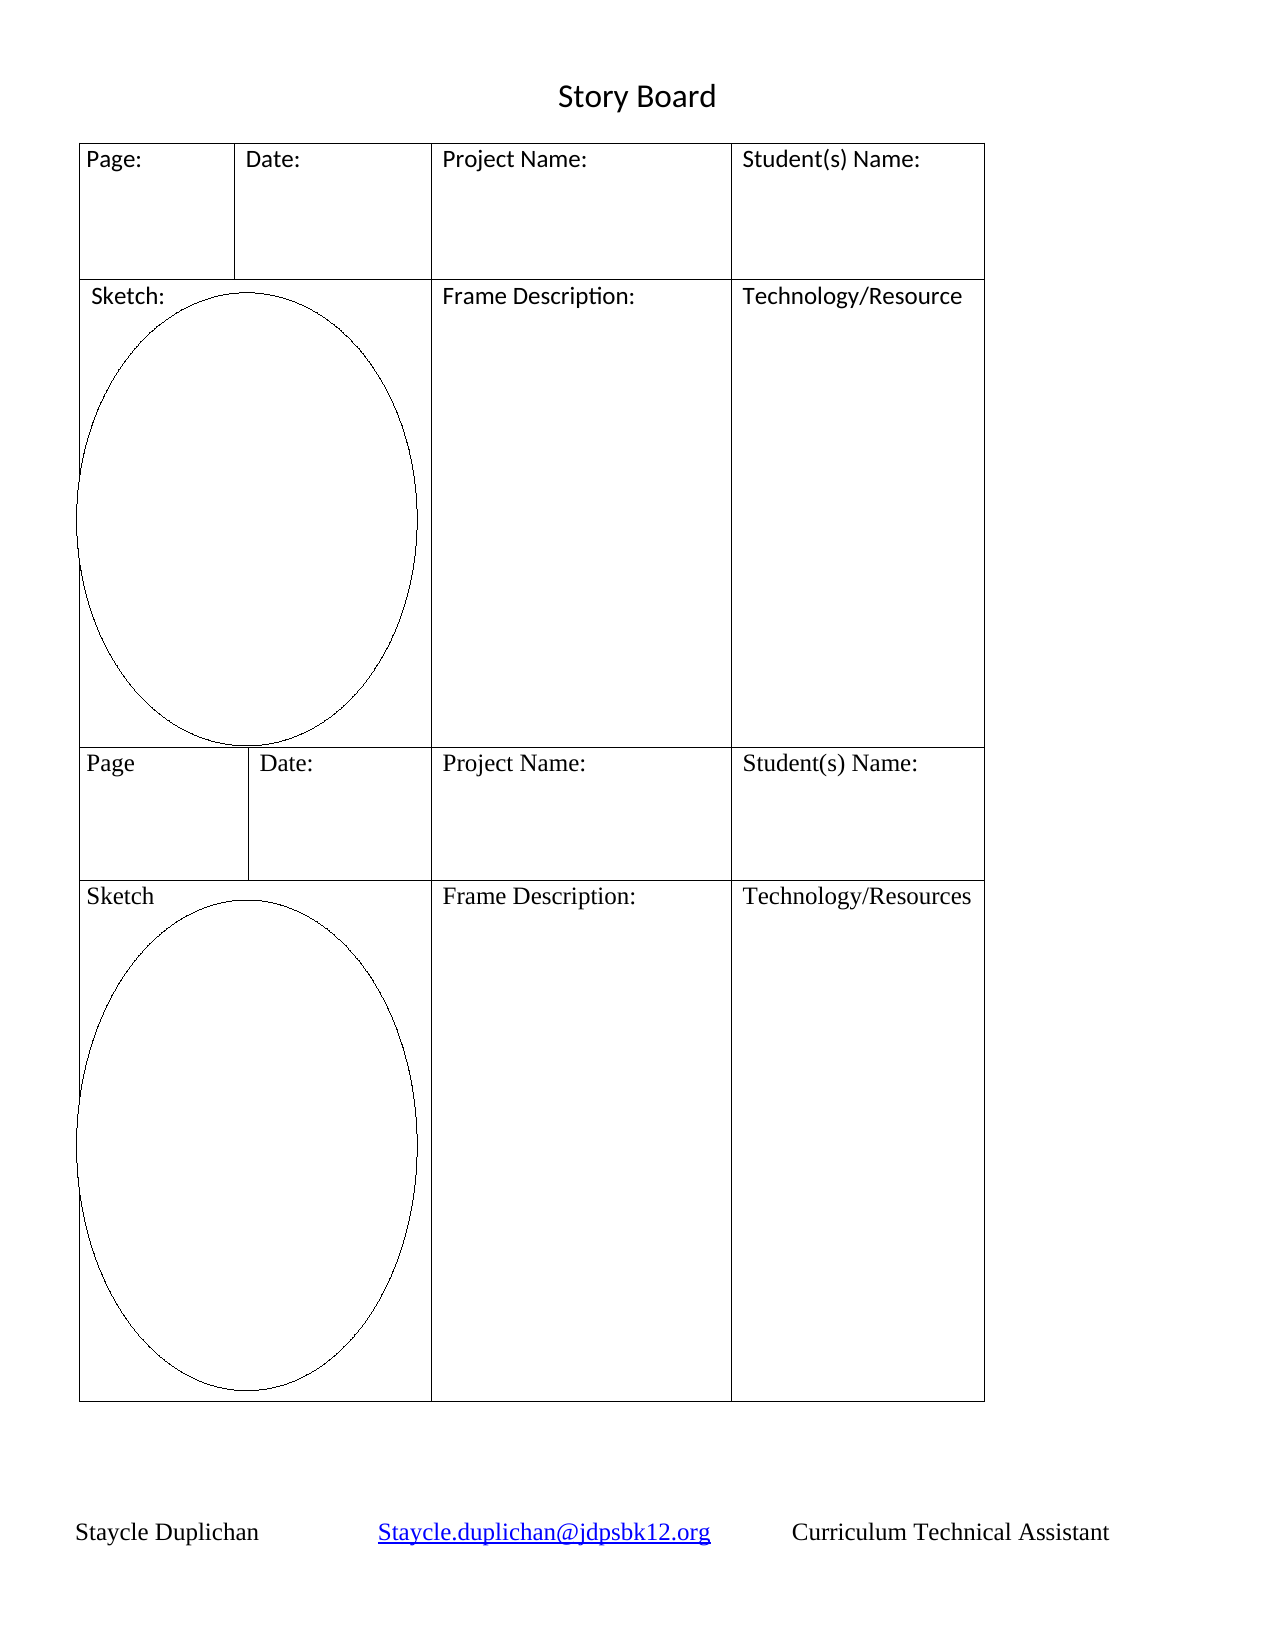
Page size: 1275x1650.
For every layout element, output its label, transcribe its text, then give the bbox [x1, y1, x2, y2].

table_header Project Name: [432, 144, 731, 279]
table_cell Frame Description: [432, 881, 731, 1401]
table_cell Sketch [80, 881, 431, 1401]
table_cell Student(s) Name: [732, 748, 984, 880]
table_cell Technology/Resource [732, 280, 984, 747]
table_cell Frame Description: [432, 280, 731, 747]
table_cell Sketch: [80, 280, 431, 747]
table_cell Date: [249, 748, 431, 880]
table_cell Technology/Resources [732, 881, 984, 1401]
text Story Board [75, 75, 1200, 116]
table_cell Project Name: [432, 748, 731, 880]
table_header Student(s) Name: [732, 144, 984, 279]
table_cell Page [80, 748, 248, 880]
table_header Page: [80, 144, 234, 279]
table_header Date: [235, 144, 431, 279]
